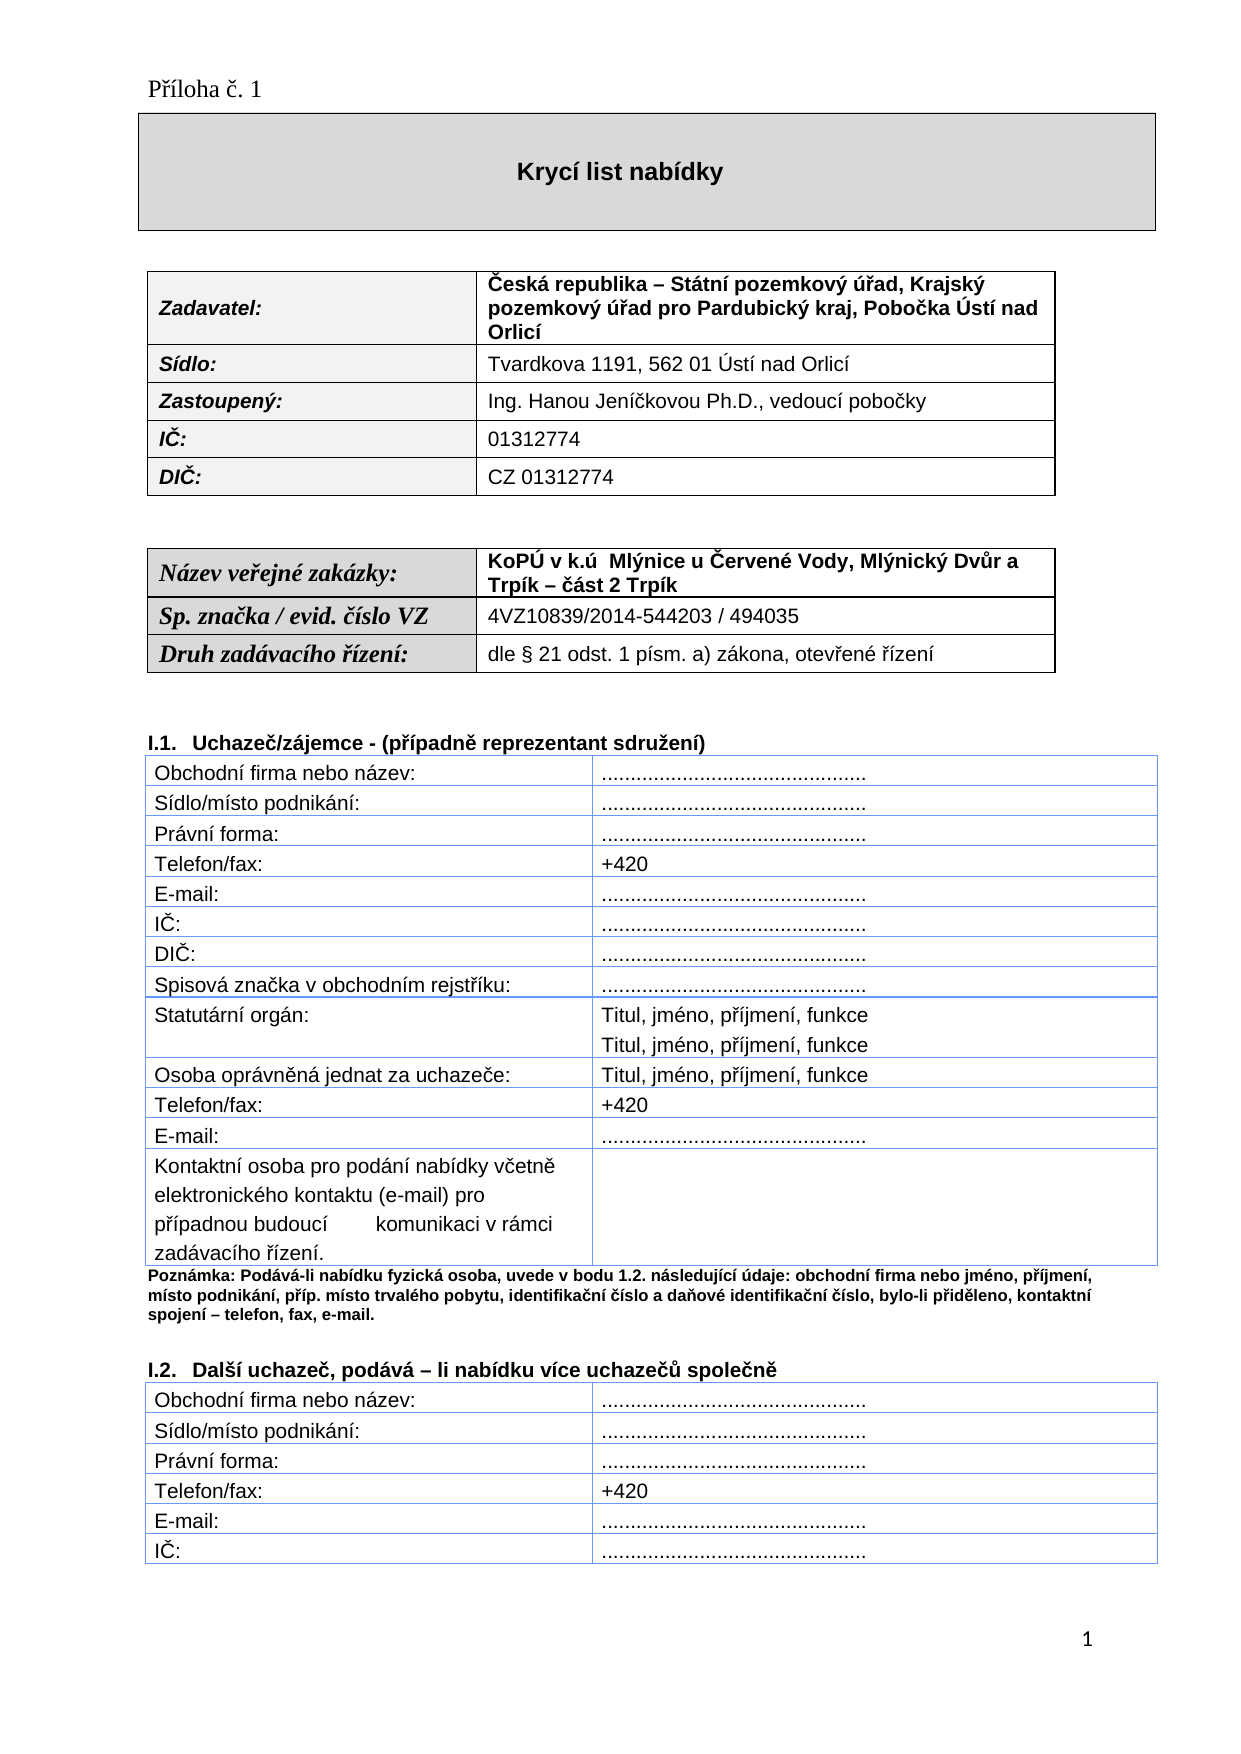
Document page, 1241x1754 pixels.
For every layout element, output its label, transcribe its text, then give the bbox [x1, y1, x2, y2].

table_cell dle § 21 odst. 1 písm. a) zákona, otevřené řízení [477, 635, 1054, 672]
table_cell 4VZ10839/2014-544203 / 494035 [477, 598, 1054, 634]
table_cell DIČ: [146, 937, 592, 966]
table_cell +420 [593, 846, 1157, 876]
table_cell IČ: [146, 1534, 592, 1563]
table_cell Titul, jméno, příjmení, funkce [593, 1058, 1157, 1087]
table_cell Právní forma: [146, 816, 592, 845]
text Krycí list nabídky [139, 154, 1155, 186]
table_cell Telefon/fax: [146, 846, 592, 876]
table_cell .............................................. [593, 1413, 1157, 1442]
table_cell Osoba oprávněná jednat za uchazeče: [146, 1058, 592, 1087]
table_cell .............................................. [593, 937, 1157, 966]
table_cell Titul, jméno, příjmení, funkce [593, 998, 1157, 1027]
table_cell E-mail: [146, 877, 592, 906]
table_cell Telefon/fax: [146, 1474, 592, 1503]
table_cell .............................................. [593, 907, 1157, 936]
table_header Zadavatel: [148, 272, 476, 344]
table_cell Sp. značka / evid. číslo VZ [148, 598, 476, 634]
table_header Obchodní firma nebo název: [146, 1383, 592, 1412]
table_cell Tvardkova 1191, 562 01 Ústí nad Orlicí [477, 345, 1054, 382]
table_cell Sídlo/místo podnikání: [146, 1413, 592, 1442]
table_cell Kontaktní osoba pro podání nabídky včetně elektronického kontaktu (e-mail) pro případnou budoucí komunikaci v rámci zadávacího řízení. [146, 1149, 592, 1265]
table_header Obchodní firma nebo název: [146, 756, 592, 785]
table_cell Ing. Hanou Jeníčkovou Ph.D., vedoucí pobočky [477, 383, 1054, 419]
table_cell Telefon/fax: [146, 1088, 592, 1117]
table_cell .............................................. [593, 1118, 1157, 1147]
table_cell .............................................. [593, 967, 1157, 996]
table_cell Sídlo: [148, 345, 476, 382]
text I.1. Uchazeč/zájemce - (případně reprezentant sdružení) [148, 726, 1093, 755]
table_cell 01312774 [477, 421, 1054, 457]
table_header .............................................. [593, 1383, 1157, 1412]
table_cell Druh zadávacího řízení: [148, 635, 476, 672]
text I.2. Další uchazeč, podává – li nabídku více uchazečů společně [148, 1353, 1093, 1382]
table_cell Právní forma: [146, 1444, 592, 1473]
table_cell CZ 01312774 [477, 458, 1054, 495]
table_header .............................................. [593, 756, 1157, 785]
table_cell Sídlo/místo podnikání: [146, 786, 592, 815]
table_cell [593, 1444, 1157, 1473]
text Poznámka: Podává-li nabídku fyzická osoba, uvede v bodu 1.2. následující údaje: obchodní firma nebo jméno, příjmení, místo podnikání, příp. místo trvalého pobytu, identifikační číslo a daňové identifikační číslo, bylo-li přiděleno, kontaktní spojení – telefon, fax, e-mail. [148, 1266, 1093, 1324]
table_header Česká republika – Státní pozemkový úřad, Krajský pozemkový úřad pro Pardubický kraj, Pobočka Ústí nad Orlicí [477, 272, 1054, 344]
table_cell Statutární orgán: [146, 998, 592, 1057]
table_cell IČ: [146, 907, 592, 936]
table_cell +420 [593, 1474, 1157, 1503]
table_cell [593, 1149, 1157, 1265]
table_cell .............................................. [593, 786, 1157, 815]
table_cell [593, 1504, 1157, 1533]
table_cell .............................................. [593, 816, 1157, 845]
table_cell Zastoupený: [148, 383, 476, 419]
table_cell Titul, jméno, příjmení, funkce [593, 1027, 1157, 1057]
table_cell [593, 1534, 1157, 1563]
table_cell +420 [593, 1088, 1157, 1117]
table_cell .............................................. [593, 877, 1157, 906]
table_cell Spisová značka v obchodním rejstříku: [146, 967, 592, 996]
table_cell E-mail: [146, 1504, 592, 1533]
table_cell DIČ: [148, 458, 476, 495]
table_header KoPÚ v k.ú Mlýnice u Červené Vody, Mlýnický Dvůr a Trpík – část 2 Trpík [477, 549, 1054, 596]
table_header Název veřejné zakázky: [148, 549, 476, 596]
table_cell E-mail: [146, 1118, 592, 1147]
table_cell IČ: [148, 421, 476, 457]
